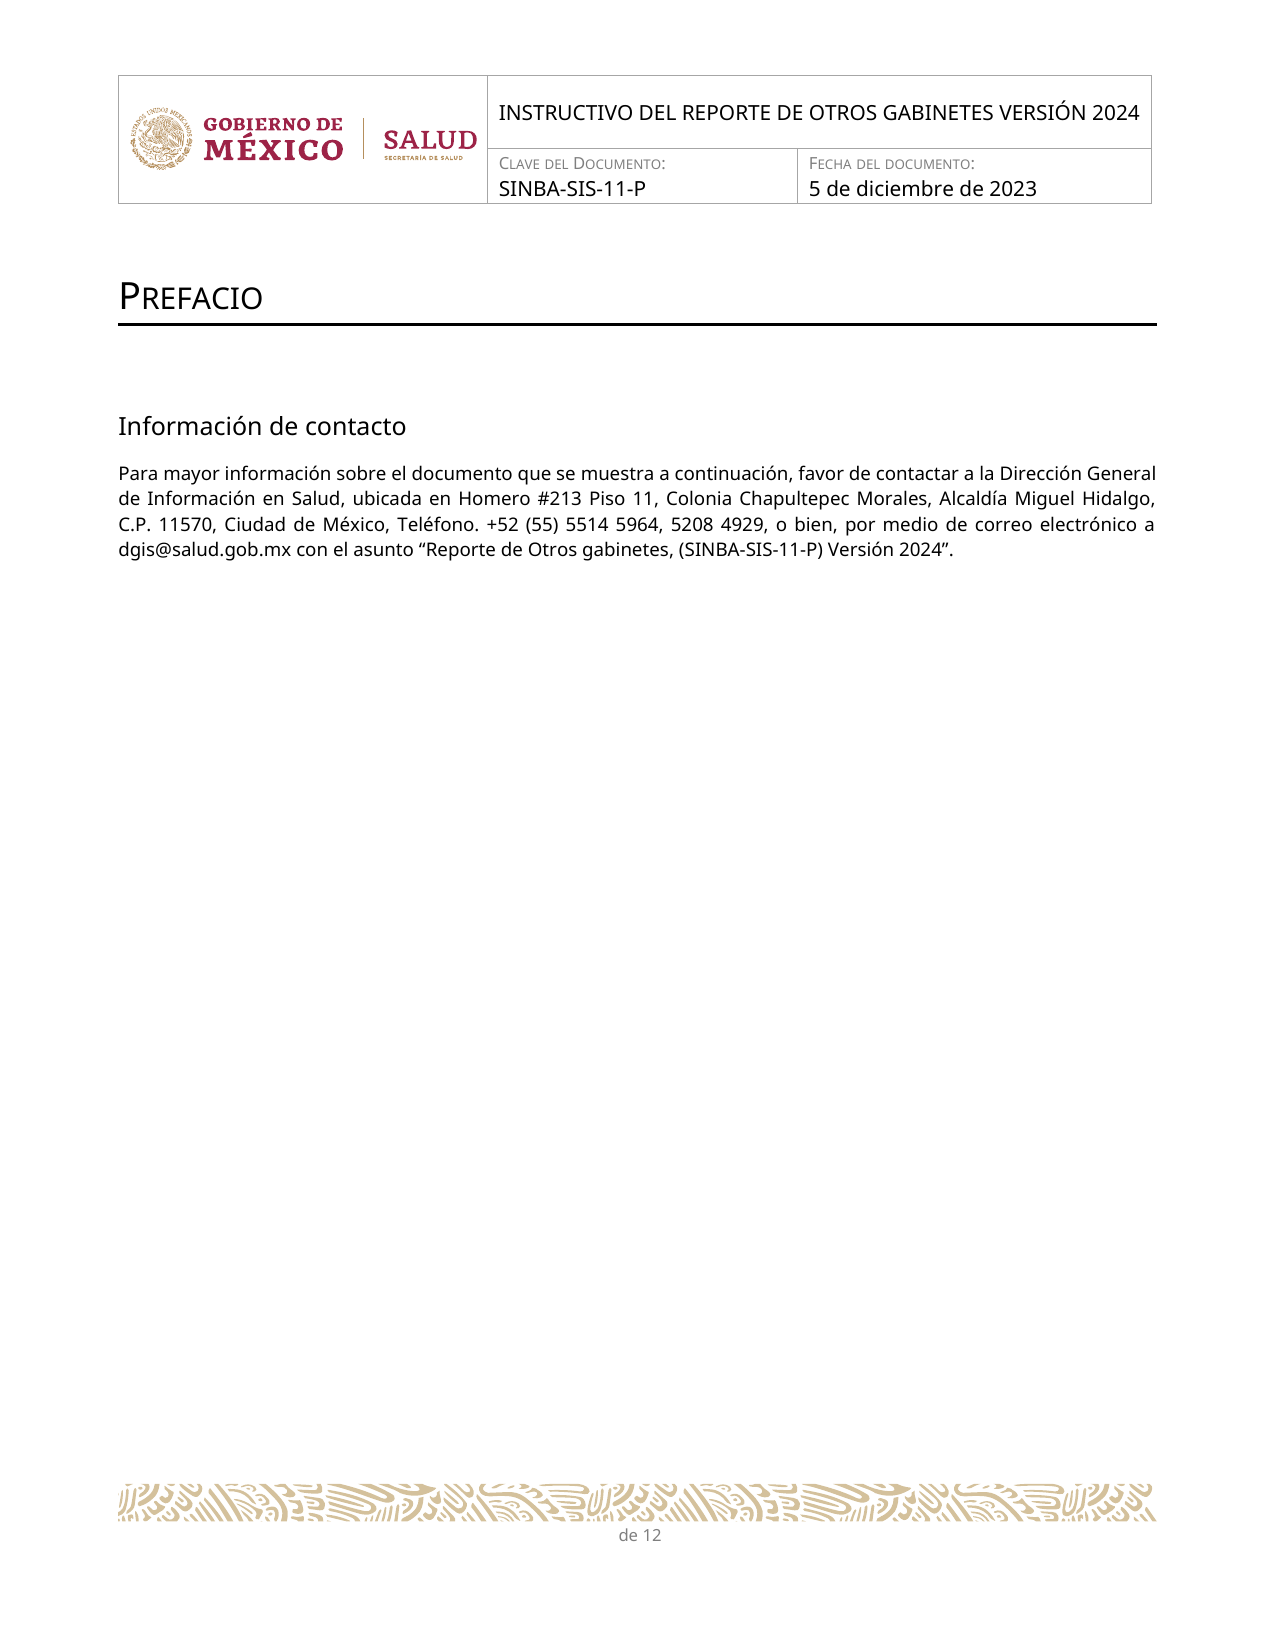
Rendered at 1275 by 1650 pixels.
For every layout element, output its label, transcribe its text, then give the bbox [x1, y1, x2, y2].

text Para mayor información sobre el documento que se muestra a continuación, favor de contactar a la Dirección General de Información en Salud, ubicada en Homero #213 Piso 11, Colonia Chapultepec Morales, Alcaldía Miguel Hidalgo, C.P. 11570, Ciudad de México, Teléfono. +52 (55) 5514 5964, 5208 4929, o bien, por medio de correo electrónico a dgis@salud.gob.mx con el asunto “Reporte de Otros gabinetes, (SINBA-SIS-11-P) Versión 2024”. [118, 460, 1157, 562]
subtitle Prefacio [118, 270, 1157, 323]
subtitle Información de contacto [118, 408, 1157, 443]
